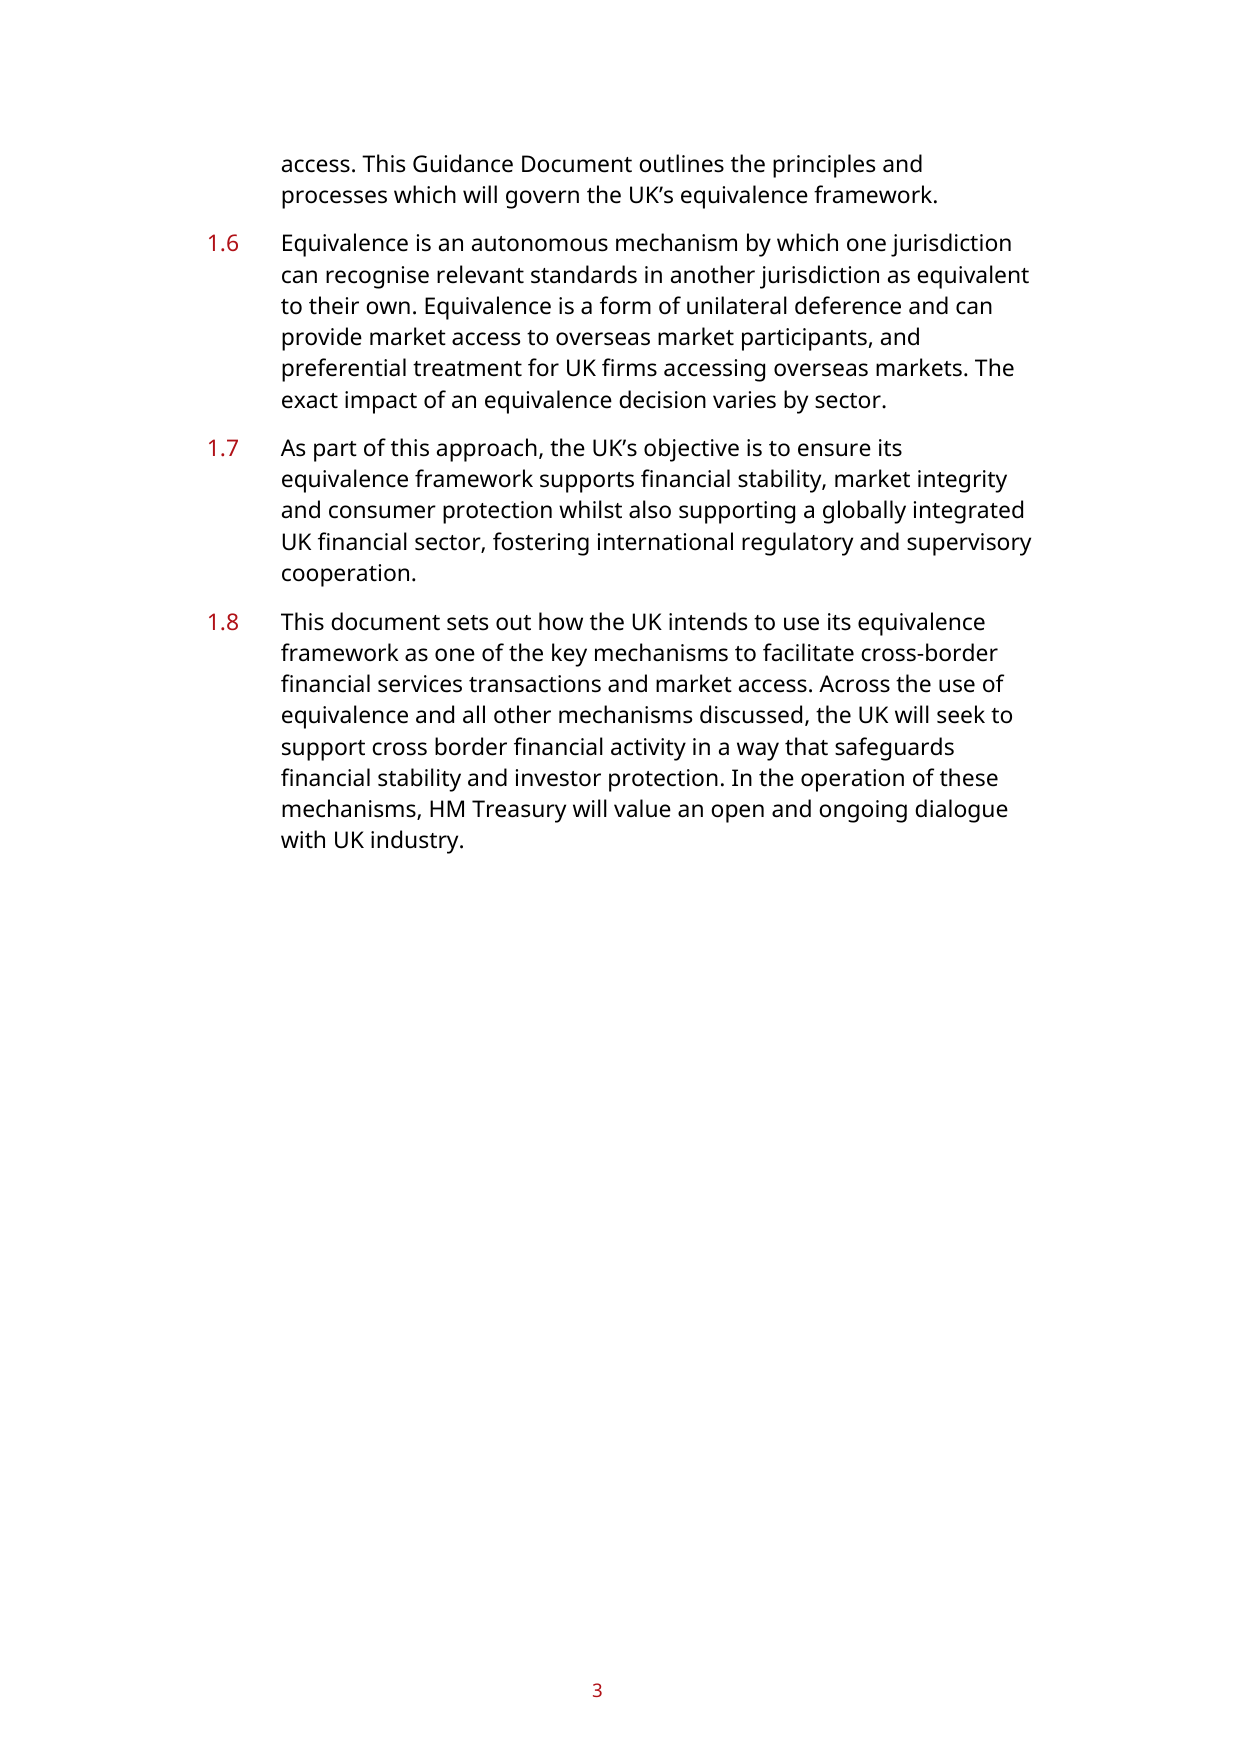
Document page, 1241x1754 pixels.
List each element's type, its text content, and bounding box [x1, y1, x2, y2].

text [207, 148, 1033, 210]
text As part of this approach, the UK’s objective is to ensure its equivalence framework supports financial stability, market integrity and consumer protection whilst also supporting a globally integrated UK financial sector, fostering international regulatory and supervisory cooperation. [207, 432, 1033, 588]
text This document sets out how the UK intends to use its equivalence framework as one of the key mechanisms to facilitate cross-border financial services transactions and market access. Across the use of equivalence and all other mechanisms discussed, the UK will seek to support cross border financial activity in a way that safeguards financial stability and investor protection. In the operation of these mechanisms, HM Treasury will value an open and ongoing dialogue with UK industry. [207, 605, 1033, 887]
text Equivalence is an autonomous mechanism by which one jurisdiction can recognise relevant standards in another jurisdiction as equivalent to their own. Equivalence is a form of unilateral deference and can provide market access to overseas market participants, and preferential treatment for UK firms accessing overseas markets. The exact impact of an equivalence decision varies by sector. [207, 227, 1033, 415]
